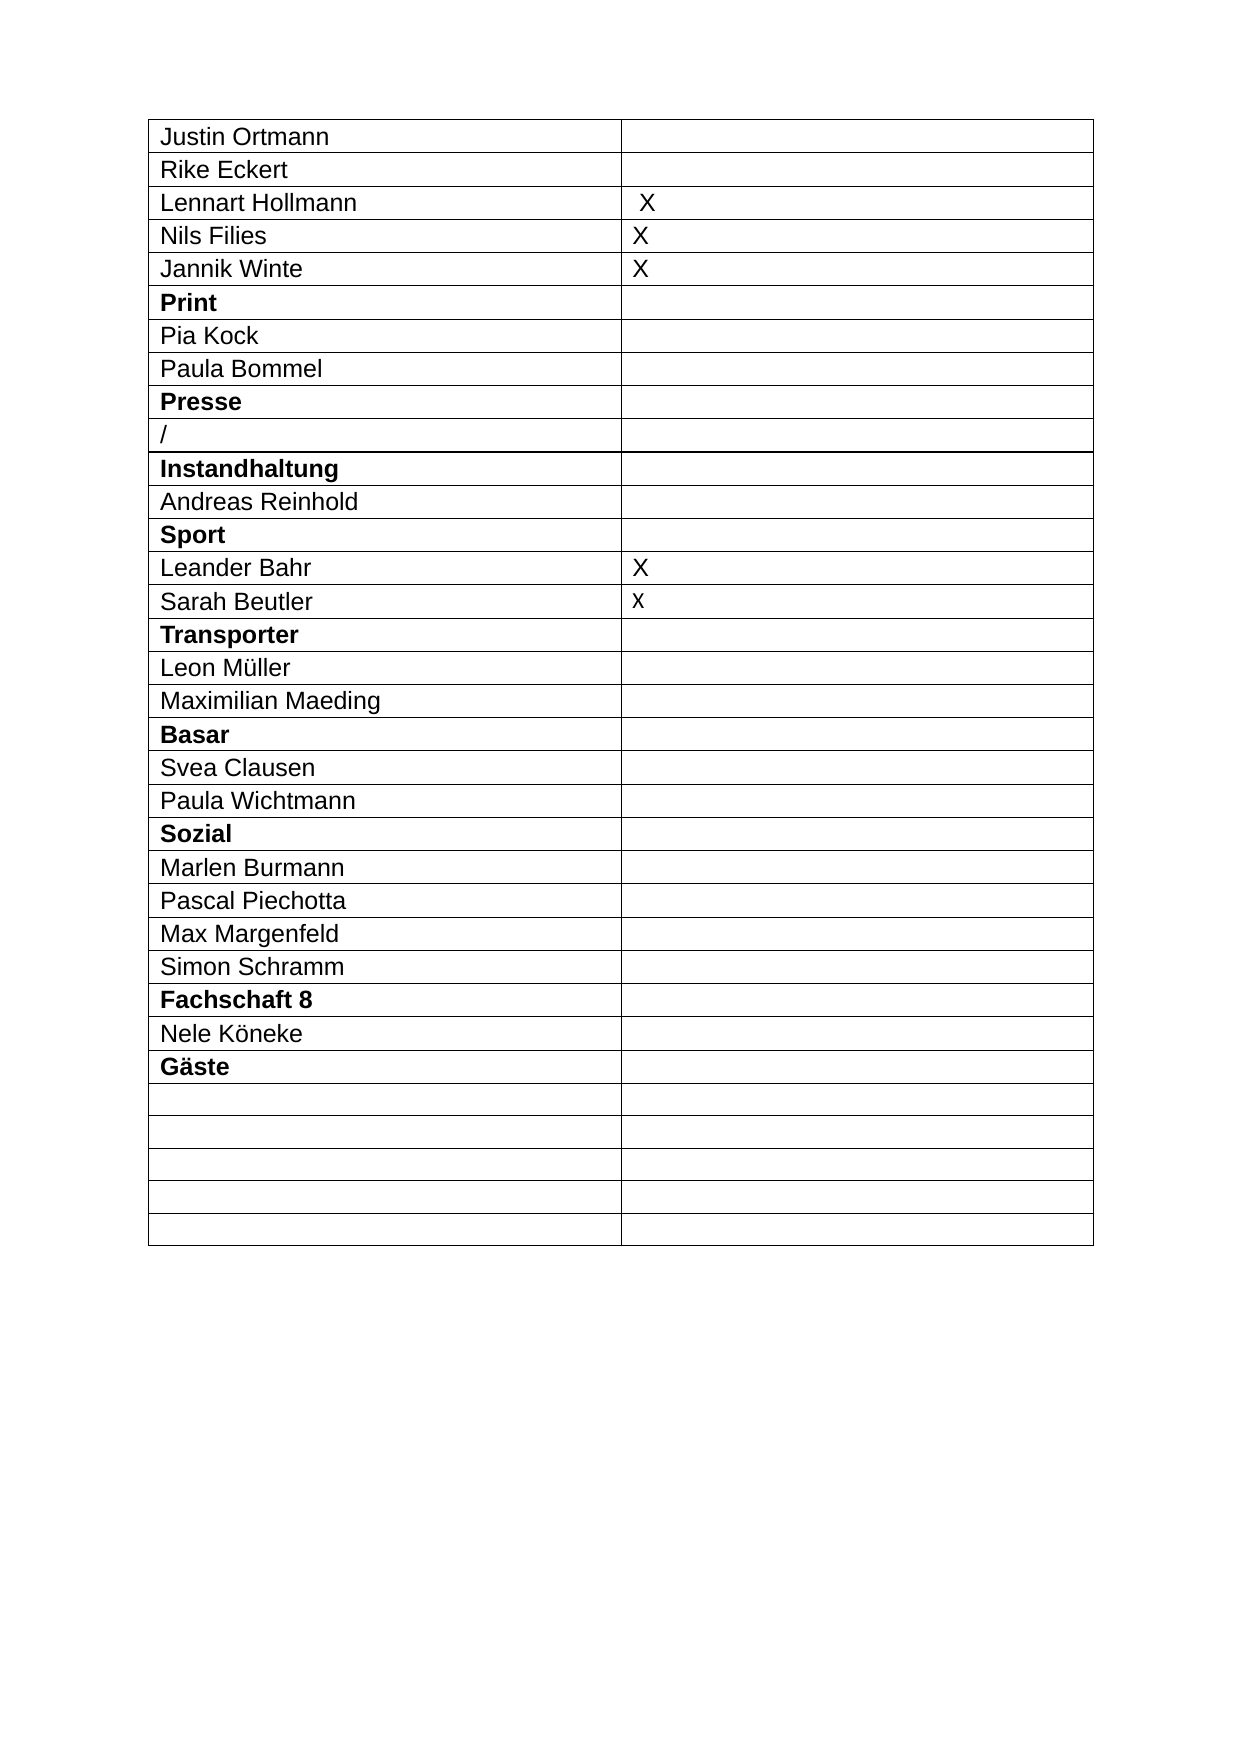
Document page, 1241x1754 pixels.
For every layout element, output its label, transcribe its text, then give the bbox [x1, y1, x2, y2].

table_cell [622, 153, 1093, 186]
table_cell Nele Köneke [149, 1017, 621, 1049]
table_cell Jannik Winte [149, 253, 621, 285]
table_cell [622, 619, 1093, 651]
table_cell Leander Bahr [149, 552, 621, 584]
table_cell [622, 1084, 1093, 1115]
table_cell [622, 486, 1093, 518]
table_cell Maximilian Maeding [149, 685, 621, 717]
table_cell Sport [149, 519, 621, 551]
table_cell Sarah Beutler [149, 585, 621, 617]
table_cell [622, 851, 1093, 883]
table_cell X [622, 253, 1093, 285]
table_cell X [622, 585, 1093, 617]
table_cell [622, 1214, 1093, 1245]
table_cell [622, 1051, 1093, 1083]
table_cell Transporter [149, 619, 621, 651]
table_cell [622, 453, 1093, 484]
table_cell Paula Bommel [149, 353, 621, 385]
table_cell [622, 884, 1093, 917]
table_cell [622, 286, 1093, 318]
table_cell Pia Kock [149, 320, 621, 352]
table_cell Paula Wichtmann [149, 785, 621, 817]
table_cell [622, 386, 1093, 418]
table_cell [622, 419, 1093, 451]
table_cell [622, 718, 1093, 750]
table_cell [622, 951, 1093, 983]
table_cell [622, 1149, 1093, 1180]
table_cell / [149, 419, 621, 451]
table_cell Andreas Reinhold [149, 486, 621, 518]
table_cell [622, 519, 1093, 551]
table_cell X [622, 220, 1093, 252]
table_cell Max Margenfeld [149, 918, 621, 950]
table_cell [622, 751, 1093, 784]
table_cell [622, 1017, 1093, 1049]
table_cell Lennart Hollmann [149, 187, 621, 219]
table_cell [622, 120, 1093, 152]
table_cell [622, 652, 1093, 684]
table_cell [622, 984, 1093, 1016]
table_cell Basar [149, 718, 621, 750]
table_cell [622, 918, 1093, 950]
table_cell [149, 1149, 621, 1180]
table_cell [149, 1214, 621, 1245]
table_cell Svea Clausen [149, 751, 621, 784]
table_cell Gäste [149, 1051, 621, 1083]
table_cell Rike Eckert [149, 153, 621, 186]
table_cell Instandhaltung [149, 453, 621, 484]
table_cell Fachschaft 8 [149, 984, 621, 1016]
table_cell Pascal Piechotta [149, 884, 621, 917]
table_cell Print [149, 286, 621, 318]
table_cell [622, 1116, 1093, 1148]
table_cell X [622, 552, 1093, 584]
table_cell [149, 1116, 621, 1148]
table_cell [149, 1181, 621, 1213]
table_cell Presse [149, 386, 621, 418]
table_cell [622, 685, 1093, 717]
table_cell [622, 785, 1093, 817]
table_cell [149, 1084, 621, 1115]
table_cell Leon Müller [149, 652, 621, 684]
table_cell Marlen Burmann [149, 851, 621, 883]
table_cell [622, 1181, 1093, 1213]
table_cell Justin Ortmann [149, 120, 621, 152]
table_cell Simon Schramm [149, 951, 621, 983]
table_cell [622, 818, 1093, 850]
table_cell Sozial [149, 818, 621, 850]
table_cell [622, 353, 1093, 385]
table_cell X [622, 187, 1093, 219]
table_cell Nils Filies [149, 220, 621, 252]
table_cell [622, 320, 1093, 352]
